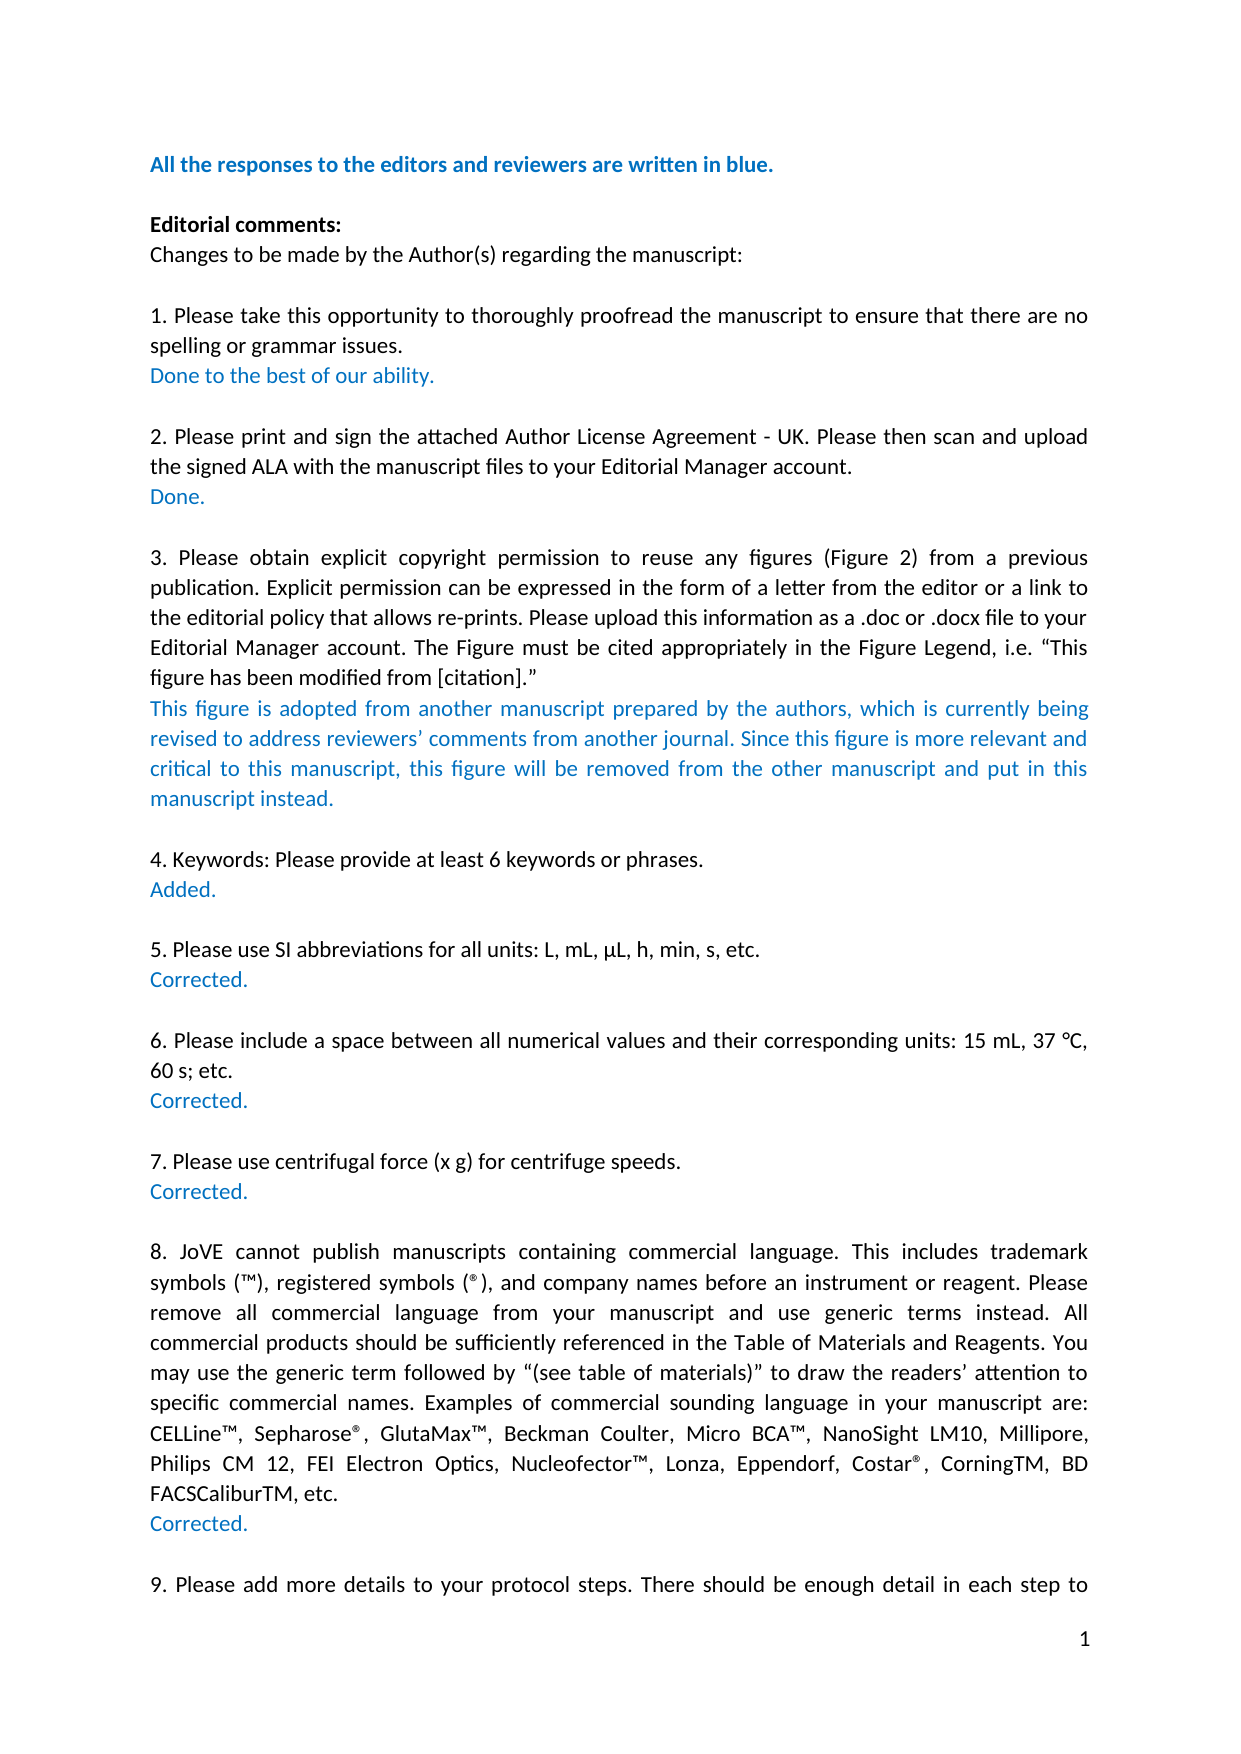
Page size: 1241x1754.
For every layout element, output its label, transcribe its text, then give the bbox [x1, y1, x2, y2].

text Corrected. [150, 1177, 1090, 1205]
text Done to the best of our ability. [150, 361, 1090, 389]
text 5. Please use SI abbreviations for all units: L, mL, µL, h, min, s, etc. [150, 905, 1090, 963]
text Corrected. [150, 966, 1090, 994]
text Added. [150, 875, 1090, 903]
text Editorial comments: Changes to be made by the Author(s) regarding the manuscript: [150, 210, 1090, 269]
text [150, 1539, 1090, 1598]
text 3. Please obtain explicit copyright permission to reuse any figures (Figure 2) from a previous publication. Explicit permission can be expressed in the form of a letter from the editor or a link to the editorial policy that allows re-prints. Please upload this information as a .doc or .docx file to your Editorial Manager account. The Figure must be cited appropriately in the Figure Legend, i.e. “This figure has been modified from [citation].” [150, 512, 1090, 692]
text Corrected. [150, 1086, 1090, 1114]
text 1. Please take this opportunity to thoroughly proofread the manuscript to ensure that there are no spelling or grammar issues. [150, 271, 1090, 359]
text 4. Keywords: Please provide at least 6 keywords or phrases. [150, 814, 1090, 873]
text This figure is adopted from another manuscript prepared by the authors, which is currently being revised to address reviewers’ comments from another journal. Since this figure is more relevant and critical to this manuscript, this figure will be removed from the other manuscript and put in this manuscript instead. [150, 694, 1090, 812]
text 6. Please include a space between all numerical values and their corresponding units: 15 mL, 37 °C, 60 s; etc. [150, 996, 1090, 1084]
text 8. JoVE cannot publish manuscripts containing commercial language. This includes trademark symbols (™), registered symbols (®), and company names before an instrument or reagent. Please remove all commercial language from your manuscript and use generic terms instead. All commercial products should be sufficiently referenced in the Table of Materials and Reagents. You may use the generic term followed by “(see table of materials)” to draw the readers’ attention to specific commercial names. Examples of commercial sounding language in your manuscript are: CELLine™, Sepharose®, GlutaMax™, Beckman Coulter, Micro BCA™, NanoSight LM10, Millipore, Philips CM 12, FEI Electron Optics, Nucleofector™, Lonza, Eppendorf, Costar®, CorningTM, BD FACSCaliburTM, etc. [150, 1207, 1090, 1507]
text Corrected. [150, 1509, 1090, 1537]
text 2. Please print and sign the attached Author License Agreement - UK. Please then scan and upload the signed ALA with the manuscript files to your Editorial Manager account. [150, 392, 1090, 480]
text Done. [150, 482, 1090, 510]
text All the responses to the editors and reviewers are written in blue. [150, 150, 1090, 178]
text 7. Please use centrifugal force (x g) for centrifuge speeds. [150, 1117, 1090, 1175]
